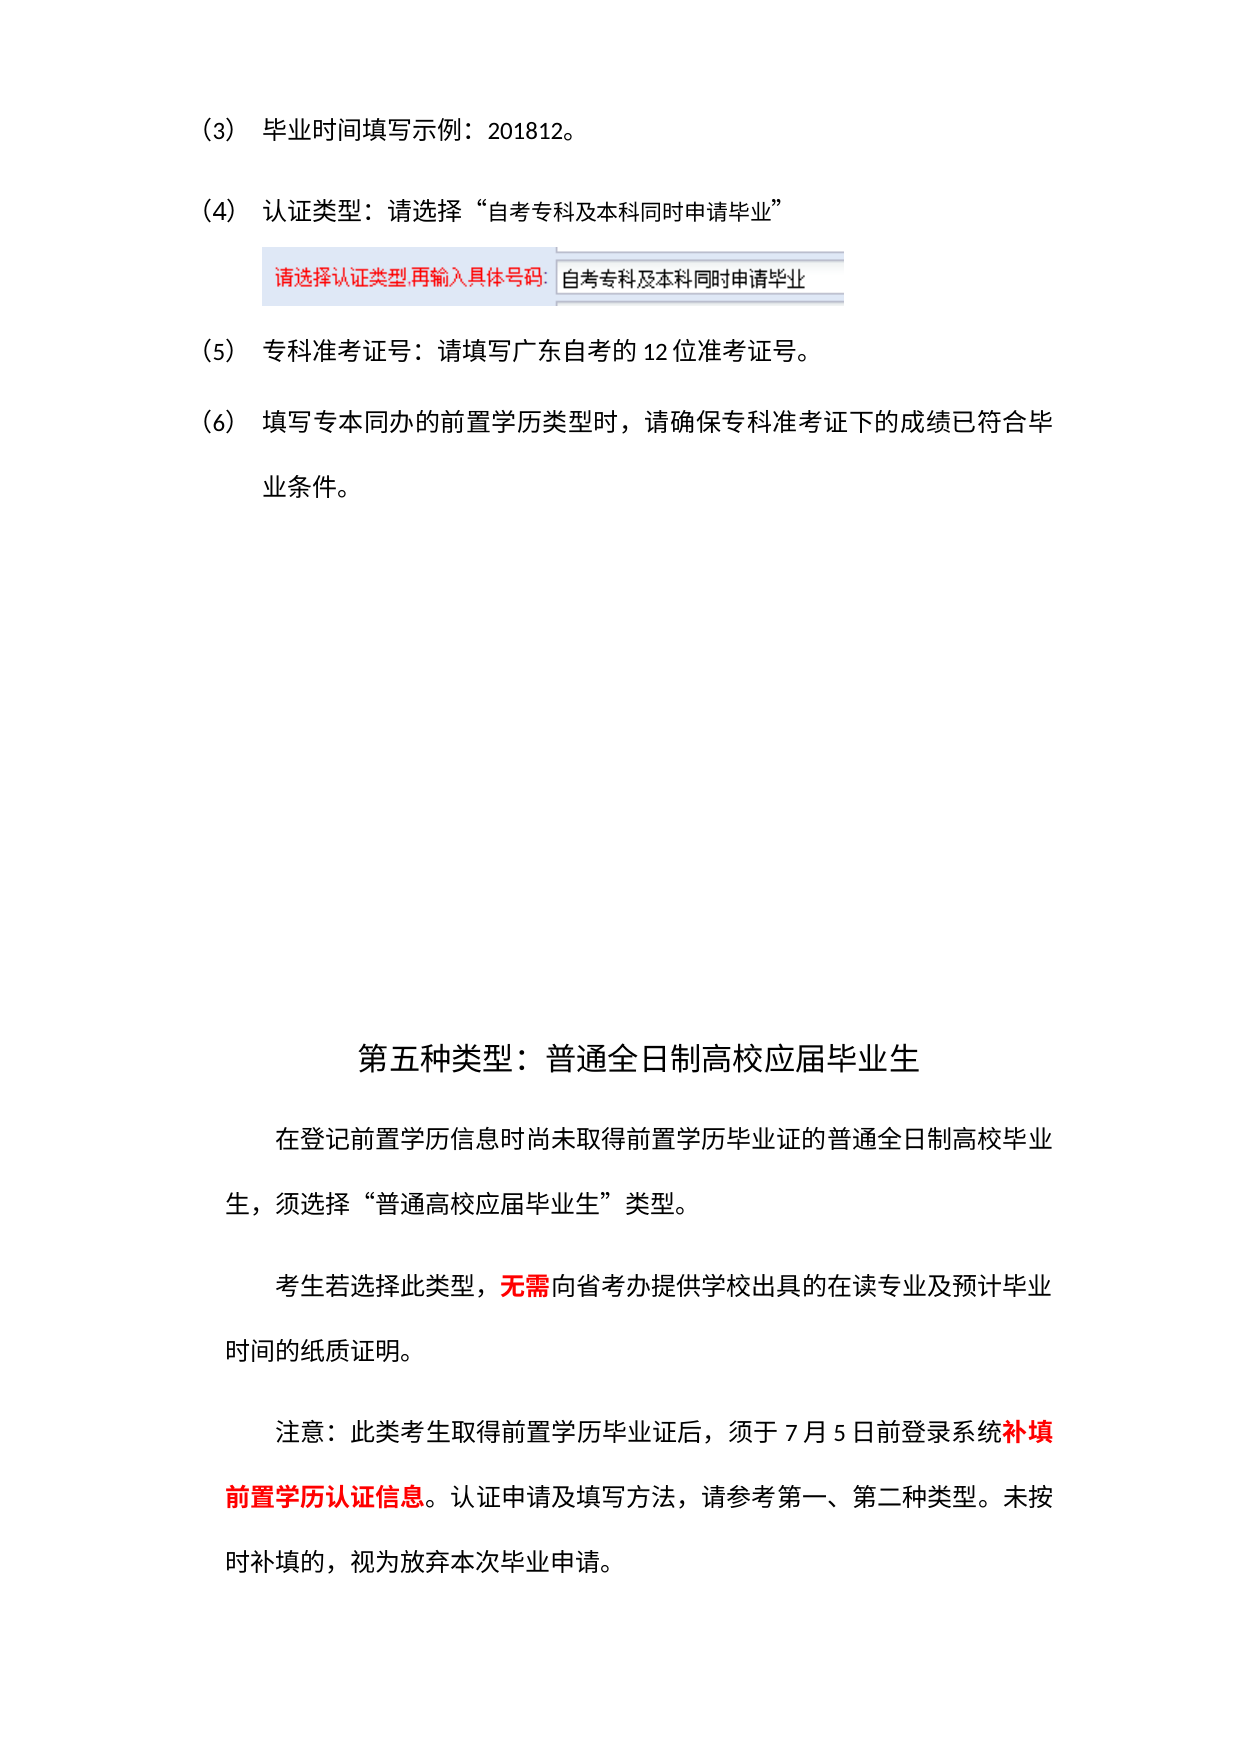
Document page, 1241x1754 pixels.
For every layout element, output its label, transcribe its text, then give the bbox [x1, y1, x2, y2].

list 考生若选择此类型，无需向省考办提供学校出具的在读专业及预计毕业时间的纸质证明。 [225, 1252, 1053, 1382]
list 毕业时间填写示例：201812。 [187, 96, 1053, 161]
list 专科准考证号：请填写广东自考的12位准考证号。 [187, 317, 1053, 382]
list 注意：此类考生取得前置学历毕业证后，须于7月5日前登录系统补填前置学历认证信息。认证申请及填写方法，请参考第一、第二种类型。未按时补填的，视为放弃本次毕业申请。 [225, 1398, 1053, 1593]
list 第五种类型：普通全日制高校应届毕业生 [225, 1024, 1053, 1089]
list 在登记前置学历信息时尚未取得前置学历毕业证的普通全日制高校毕业生，须选择“普通高校应届毕业生”类型。 [225, 1105, 1053, 1235]
list 认证类型：请选择“自考专科及本科同时申请毕业” [187, 177, 1211, 242]
list 填写专本同办的前置学历类型时，请确保专科准考证下的成绩已符合毕业条件。 [187, 388, 1053, 518]
picture [262, 247, 844, 306]
